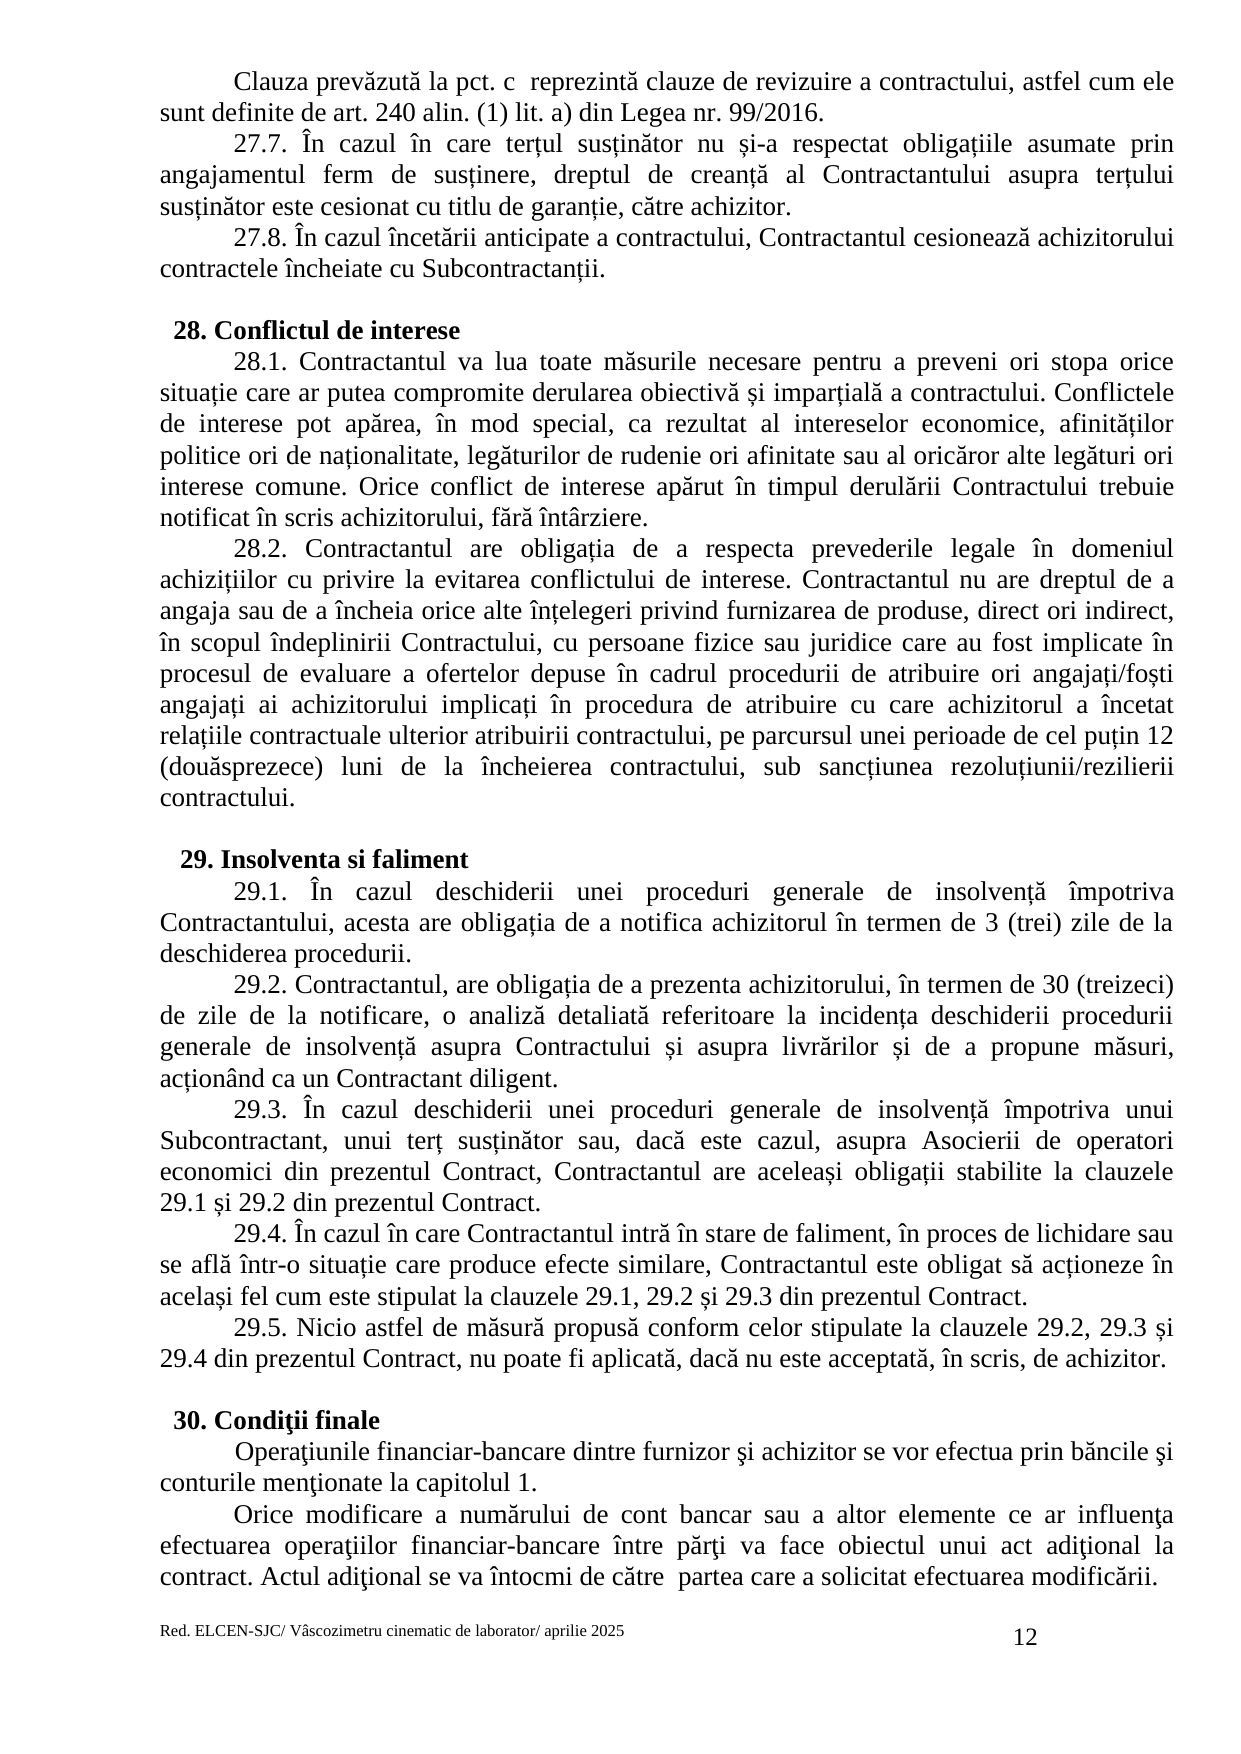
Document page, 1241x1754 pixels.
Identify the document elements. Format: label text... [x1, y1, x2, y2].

list 28.2. Contractantul are obligația de a respecta prevederile legale în domeniul achizițiilor cu privire la evitarea conflictului de interese. Contractantul nu are dreptul de a angaja sau de a încheia orice alte înțelegeri privind furnizarea de produse, direct ori indirect, în scopul îndeplinirii Contractului, cu persoane fizice sau juridice care au fost implicate în procesul de evaluare a ofertelor depuse în cadrul procedurii de atribuire ori angajați/foști angajați ai achizitorului implicați în procedura de atribuire cu care achizitorul a încetat relațiile contractuale ulterior atribuirii contractului, pe parcursul unei perioade de cel puțin 12 (douăsprezece) luni de la încheierea contractului, sub sancțiunea rezoluțiunii/rezilierii contractului. [159, 532, 1175, 812]
text 30. Condiţii finale [159, 1404, 1175, 1435]
list 29.2. Contractantul, are obligația de a prezenta achizitorului, în termen de 30 (treizeci) de zile de la notificare, o analiză detaliată referitoare la incidența deschiderii procedurii generale de insolvență asupra Contractului și asupra livrărilor și de a propune măsuri, acționând ca un Contractant diligent. [159, 968, 1175, 1093]
text 27.7. În cazul în care terțul susținător nu și-a respectat obligațiile asumate prin angajamentul ferm de susținere, dreptul de creanță al Contractantului asupra terțului susținător este cesionat cu titlu de garanție, către achizitor. [159, 127, 1175, 221]
text Orice modificare a numărului de cont bancar sau a altor elemente ce ar influenţa efectuarea operaţiilor financiar-bancare între părţi va face obiectul unui act adiţional la contract. Actul adiţional se va întocmi de către partea care a solicitat efectuarea modificării. [159, 1498, 1175, 1591]
text Clauza prevăzută la pct. c reprezintă clauze de revizuire a contractului, astfel cum ele sunt definite de art. 240 alin. (1) lit. a) din Legea nr. 99/2016. [159, 65, 1175, 127]
text 29. Insolventa si faliment [159, 844, 1175, 875]
list 29.5. Nicio astfel de măsură propusă conform celor stipulate la clauzele 29.2, 29.3 și 29.4 din prezentul Contract, nu poate fi aplicată, dacă nu este acceptată, în scris, de achizitor. [159, 1311, 1175, 1373]
text 27.8. În cazul încetării anticipate a contractului, Contractantul cesionează achizitorului contractele încheiate cu Subcontractanții. [159, 221, 1175, 283]
list 28. Conflictul de interese [159, 314, 1175, 345]
list 29.1. În cazul deschiderii unei proceduri generale de insolvență împotriva Contractantului, acesta are obligația de a notifica achizitorul în termen de 3 (trei) zile de la deschiderea procedurii. [159, 875, 1175, 968]
list 29.3. În cazul deschiderii unei proceduri generale de insolvență împotriva unui Subcontractant, unui terț susținător sau, dacă este cazul, asupra Asocierii de operatori economici din prezentul Contract, Contractantul are aceleași obligații stabilite la clauzele 29.1 și 29.2 din prezentul Contract. [159, 1093, 1175, 1217]
list 28.1. Contractantul va lua toate măsurile necesare pentru a preveni ori stopa orice situație care ar putea compromite derularea obiectivă și imparțială a contractului. Conflictele de interese pot apărea, în mod special, ca rezultat al intereselor economice, afinităților politice ori de naționalitate, legăturilor de rudenie ori afinitate sau al oricăror alte legături ori interese comune. Orice conflict de interese apărut în timpul derulării Contractului trebuie notificat în scris achizitorului, fără întârziere. [159, 345, 1175, 532]
text Operaţiunile financiar-bancare dintre furnizor şi achizitor se vor efectua prin băncile şi conturile menţionate la capitolul 1. [159, 1435, 1175, 1498]
list 29.4. În cazul în care Contractantul intră în stare de faliment, în proces de lichidare sau se află într-o situație care produce efecte similare, Contractantul este obligat să acționeze în același fel cum este stipulat la clauzele 29.1, 29.2 și 29.3 din prezentul Contract. [159, 1217, 1175, 1311]
